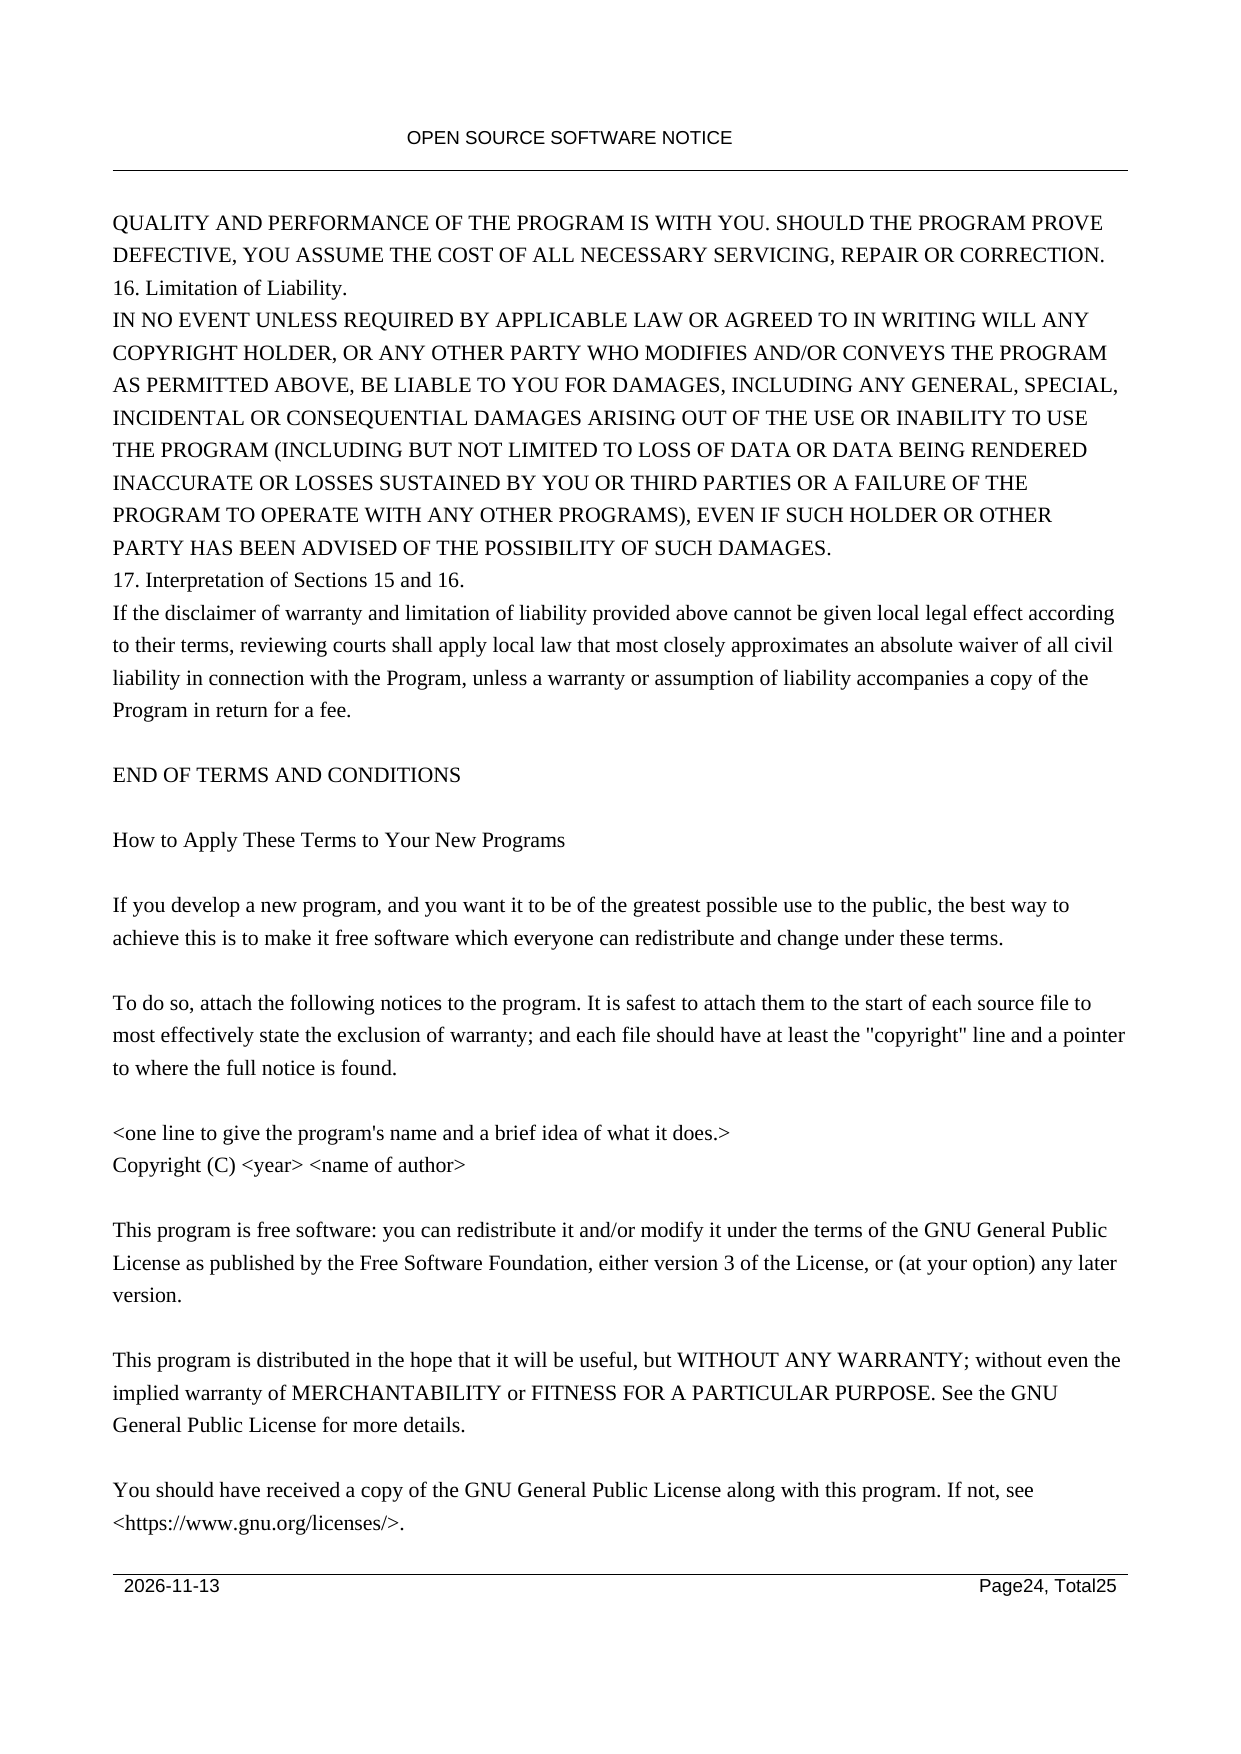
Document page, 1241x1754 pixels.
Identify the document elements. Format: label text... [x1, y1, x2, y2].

text This program is free software: you can redistribute it and/or modify it under the terms of the GNU General Public License as published by the Free Software Foundation, either version 3 of the License, or (at your option) any later version. [112, 1214, 1128, 1311]
text To do so, attach the following notices to the program. It is safest to attach them to the start of each source file to most effectively state the exclusion of warranty; and each file should have at least the "copyright" line and a pointer to where the full notice is found. [112, 986, 1128, 1084]
text 16. Limitation of Liability. [112, 271, 1128, 304]
text Copyright (C) <year> <name of author> [112, 1149, 1128, 1181]
text IN NO EVENT UNLESS REQUIRED BY APPLICABLE LAW OR AGREED TO IN WRITING WILL ANY COPYRIGHT HOLDER, OR ANY OTHER PARTY WHO MODIFIES AND/OR CONVEYS THE PROGRAM AS PERMITTED ABOVE, BE LIABLE TO YOU FOR DAMAGES, INCLUDING ANY GENERAL, SPECIAL, INCIDENTAL OR CONSEQUENTIAL DAMAGES ARISING OUT OF THE USE OR INABILITY TO USE THE PROGRAM (INCLUDING BUT NOT LIMITED TO LOSS OF DATA OR DATA BEING RENDERED INACCURATE OR LOSSES SUSTAINED BY YOU OR THIRD PARTIES OR A FAILURE OF THE PROGRAM TO OPERATE WITH ANY OTHER PROGRAMS), EVEN IF SUCH HOLDER OR OTHER PARTY HAS BEEN ADVISED OF THE POSSIBILITY OF SUCH DAMAGES. [112, 304, 1128, 564]
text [112, 206, 1128, 271]
text END OF TERMS AND CONDITIONS [112, 759, 1128, 791]
text How to Apply These Terms to Your New Programs [112, 824, 1128, 856]
text If the disclaimer of warranty and limitation of liability provided above cannot be given local legal effect according to their terms, reviewing courts shall apply local law that most closely approximates an absolute waiver of all civil liability in connection with the Program, unless a warranty or assumption of liability accompanies a copy of the Program in return for a fee. [112, 596, 1128, 726]
text <one line to give the program's name and a brief idea of what it does.> [112, 1116, 1128, 1149]
text You should have received a copy of the GNU General Public License along with this program. If not, see <https://www.gnu.org/licenses/>. [112, 1474, 1128, 1539]
text If you develop a new program, and you want it to be of the greatest possible use to the public, the best way to achieve this is to make it free software which everyone can redistribute and change under these terms. [112, 889, 1128, 954]
text This program is distributed in the hope that it will be useful, but WITHOUT ANY WARRANTY; without even the implied warranty of MERCHANTABILITY or FITNESS FOR A PARTICULAR PURPOSE. See the GNU General Public License for more details. [112, 1344, 1128, 1441]
text 17. Interpretation of Sections 15 and 16. [112, 564, 1128, 596]
